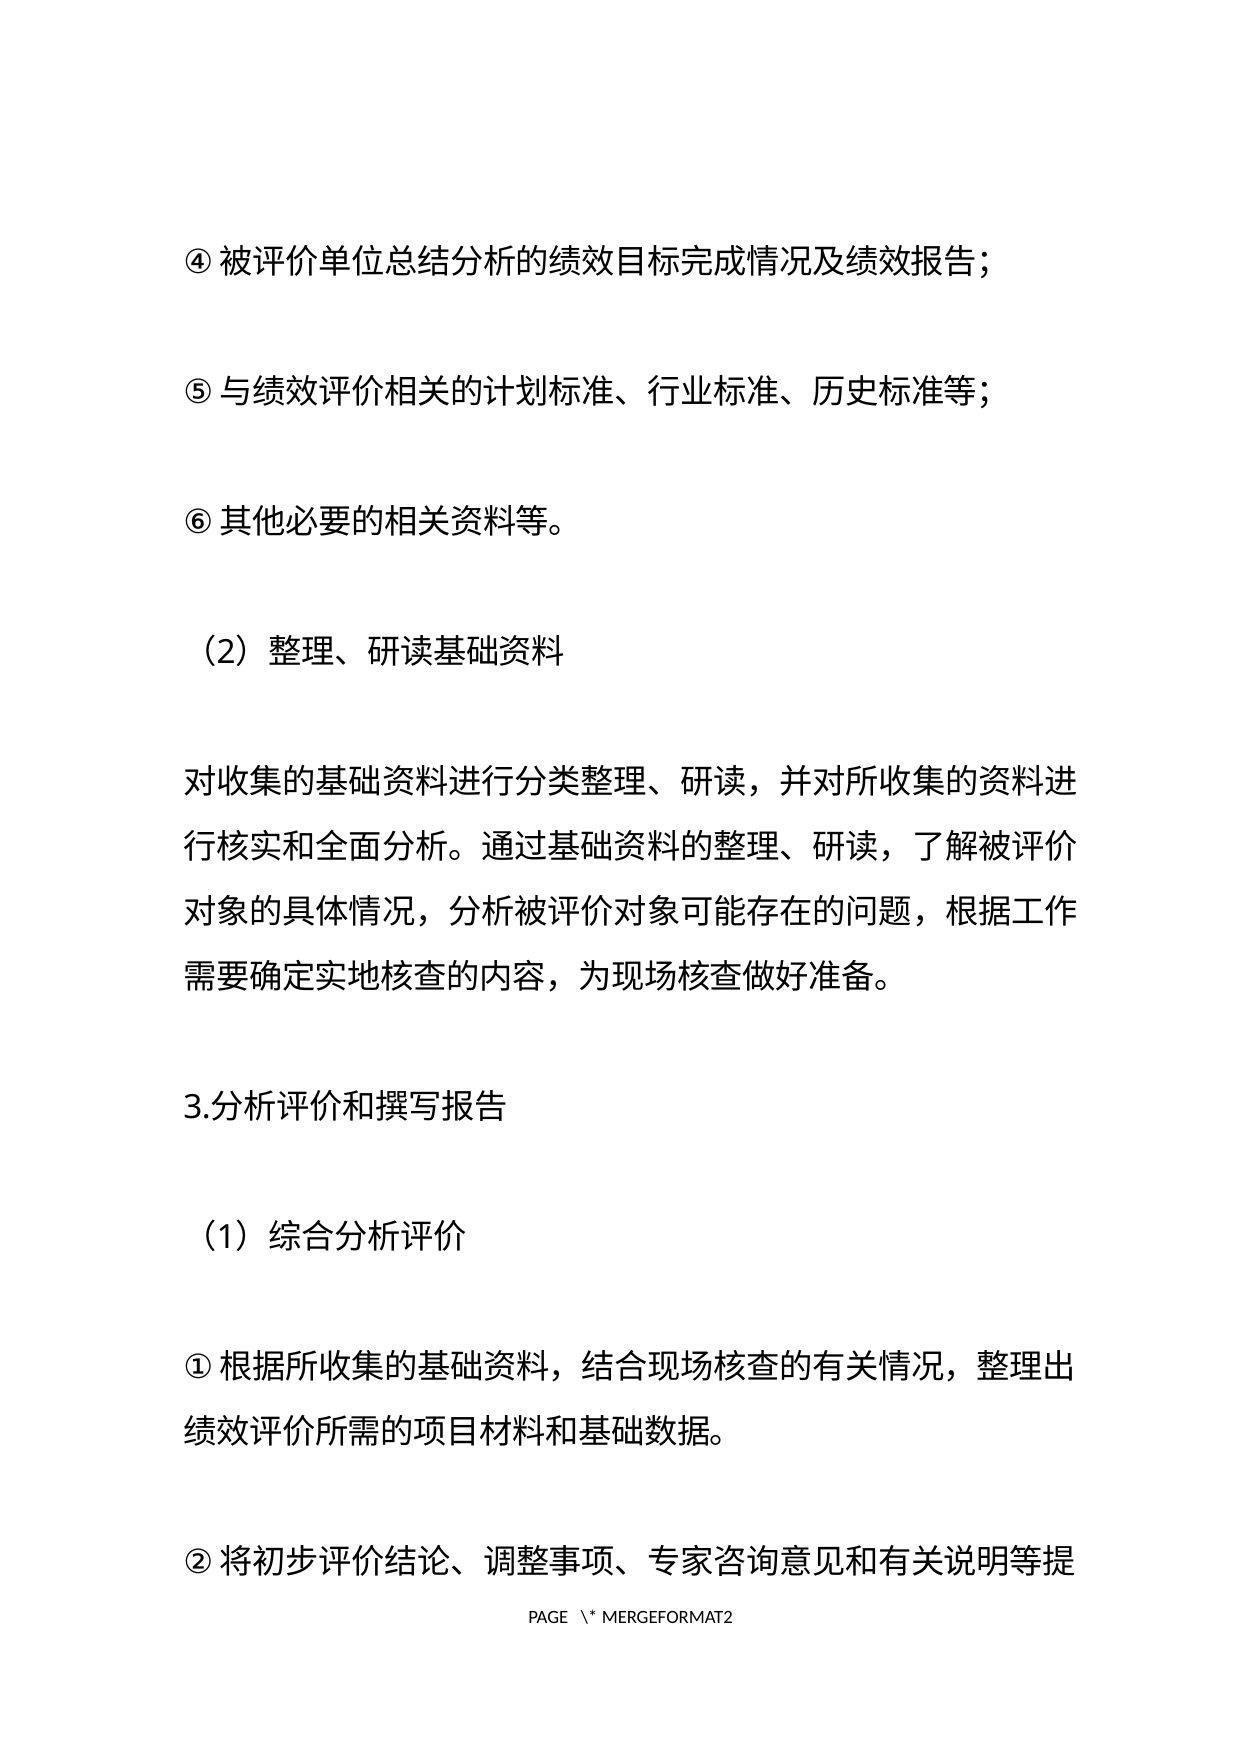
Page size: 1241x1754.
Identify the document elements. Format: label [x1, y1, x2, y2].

text [183, 162, 1078, 1592]
